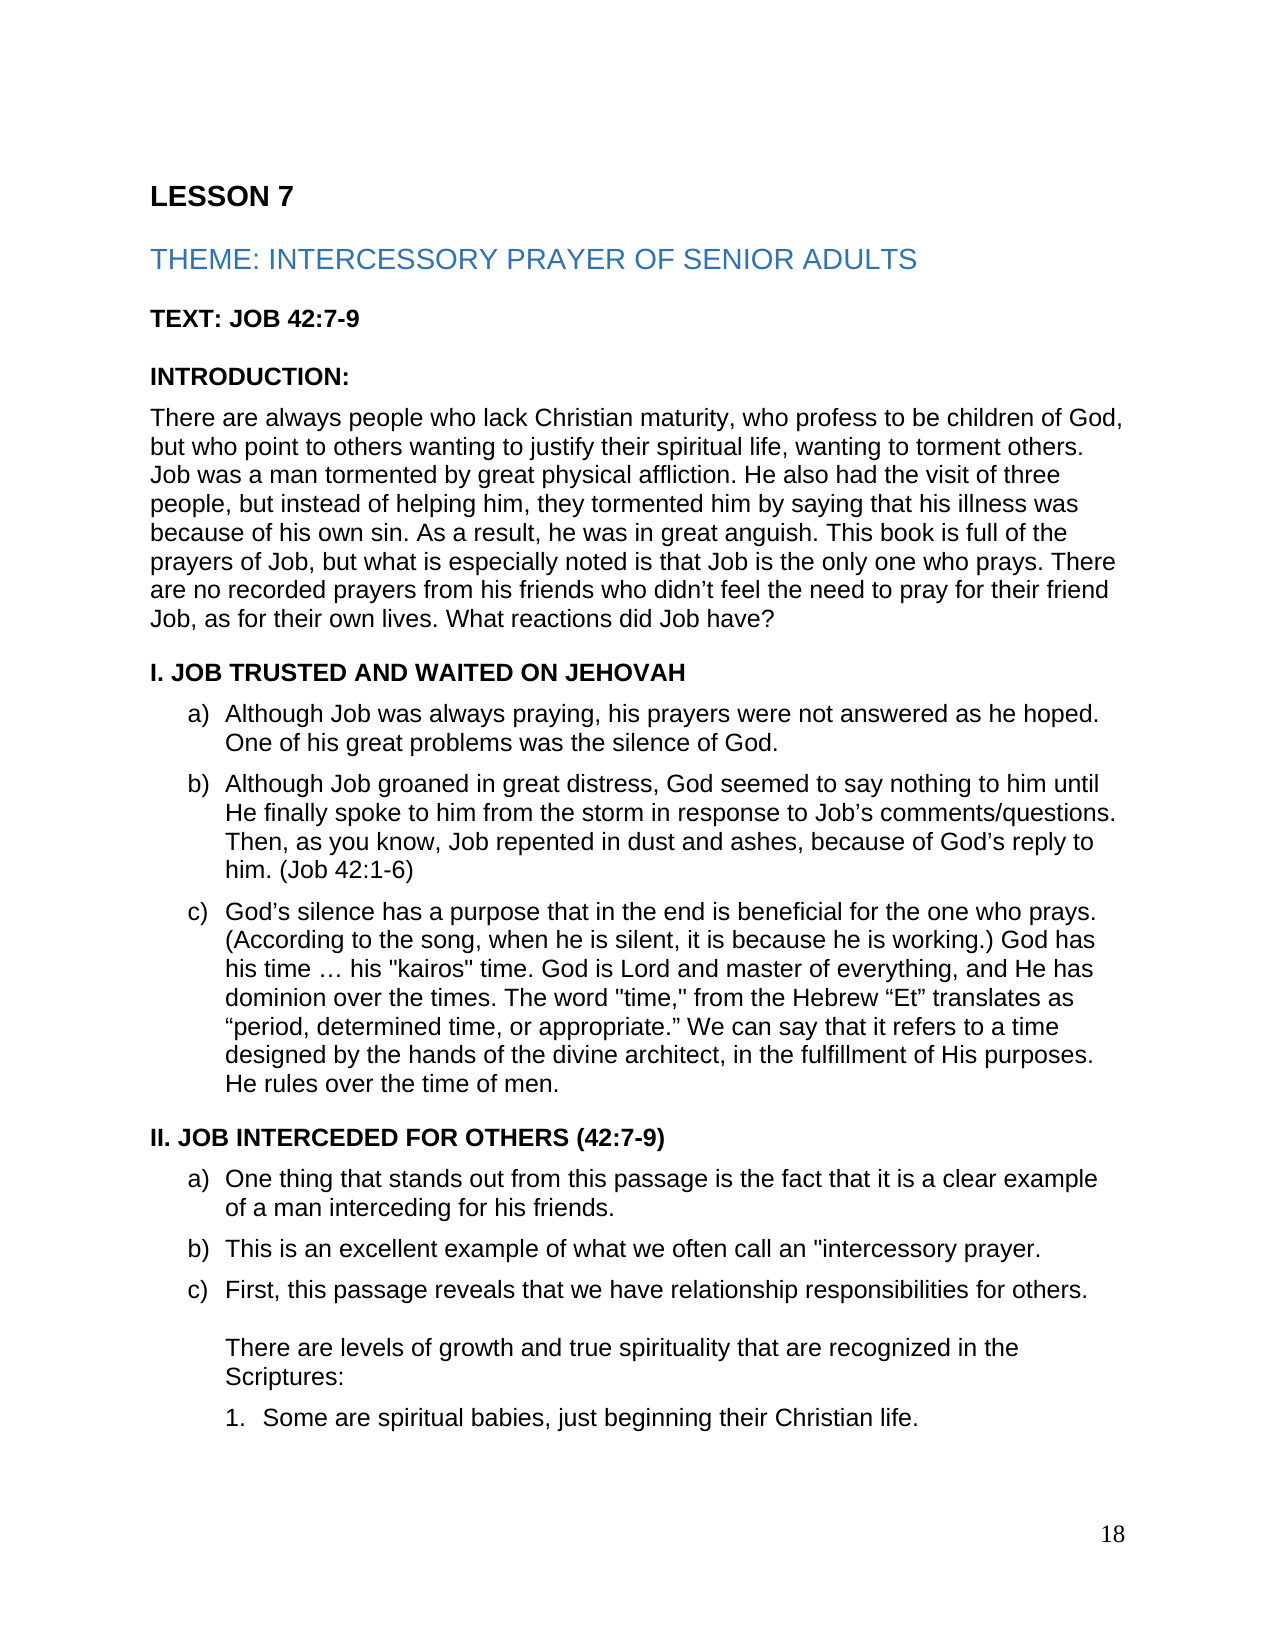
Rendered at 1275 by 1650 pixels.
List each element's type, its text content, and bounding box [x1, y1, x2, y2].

list Although Job groaned in great distress, God seemed to say nothing to him until He finally spoke to him from the storm in response to Job’s comments/questions. Then, as you know, Job repented in dust and ashes, because of God’s reply to him. (Job 42:1-6) [187, 769, 1125, 884]
list God’s silence has a purpose that in the end is beneficial for the one who prays. (According to the song, when he is silent, it is because he is working.) God has his time … his "kairos" time. God is Lord and master of everything, and He has dominion over the times. The word "time," from the Hebrew “Et” translates as “period, determined time, or appropriate.” We can say that it refers to a time designed by the hands of the divine architect, in the fulfillment of His purposes. He rules over the time of men. [187, 897, 1125, 1098]
list Although Job was always praying, his prayers were not answered as he hoped. One of his great problems was the silence of God. [187, 699, 1125, 757]
text II. JOB INTERCEDED FOR OTHERS (42:7-9) [150, 1123, 1125, 1152]
list One thing that stands out from this passage is the fact that it is a clear example of a man interceding for his friends. [187, 1164, 1125, 1222]
subtitle THEME: INTERCESSORY PRAYER OF SENIOR ADULTS [150, 242, 1125, 275]
text There are always people who lack Christian maturity, who profess to be children of God, but who point to others wanting to justify their spiritual life, wanting to torment others. Job was a man tormented by great physical affliction. He also had the visit of three people, but instead of helping him, they tormented him by saying that his illness was because of his own sin. As a result, he was in great anguish. This book is full of the prayers of Job, but what is especially noted is that Job is the only one who prays. There are no recorded prayers from his friends who didn’t feel the need to pray for their friend Job, as for their own lives. What reactions did Job have? [150, 403, 1125, 633]
list First, this passage reveals that we have relationship responsibilities for others. There are levels of growth and true spirituality that are recognized in the Scriptures: [187, 1275, 1125, 1390]
text TEXT: JOB 42:7-9 [150, 304, 1125, 333]
text I. JOB TRUSTED AND WAITED ON JEHOVAH [150, 658, 1125, 687]
text INTRODUCTION: [150, 362, 1125, 390]
subtitle LESSON 7 [150, 179, 1125, 213]
list This is an excellent example of what we often call an "intercessory prayer. [187, 1234, 1125, 1263]
list Some are spiritual babies, just beginning their Christian life. [225, 1403, 1125, 1432]
